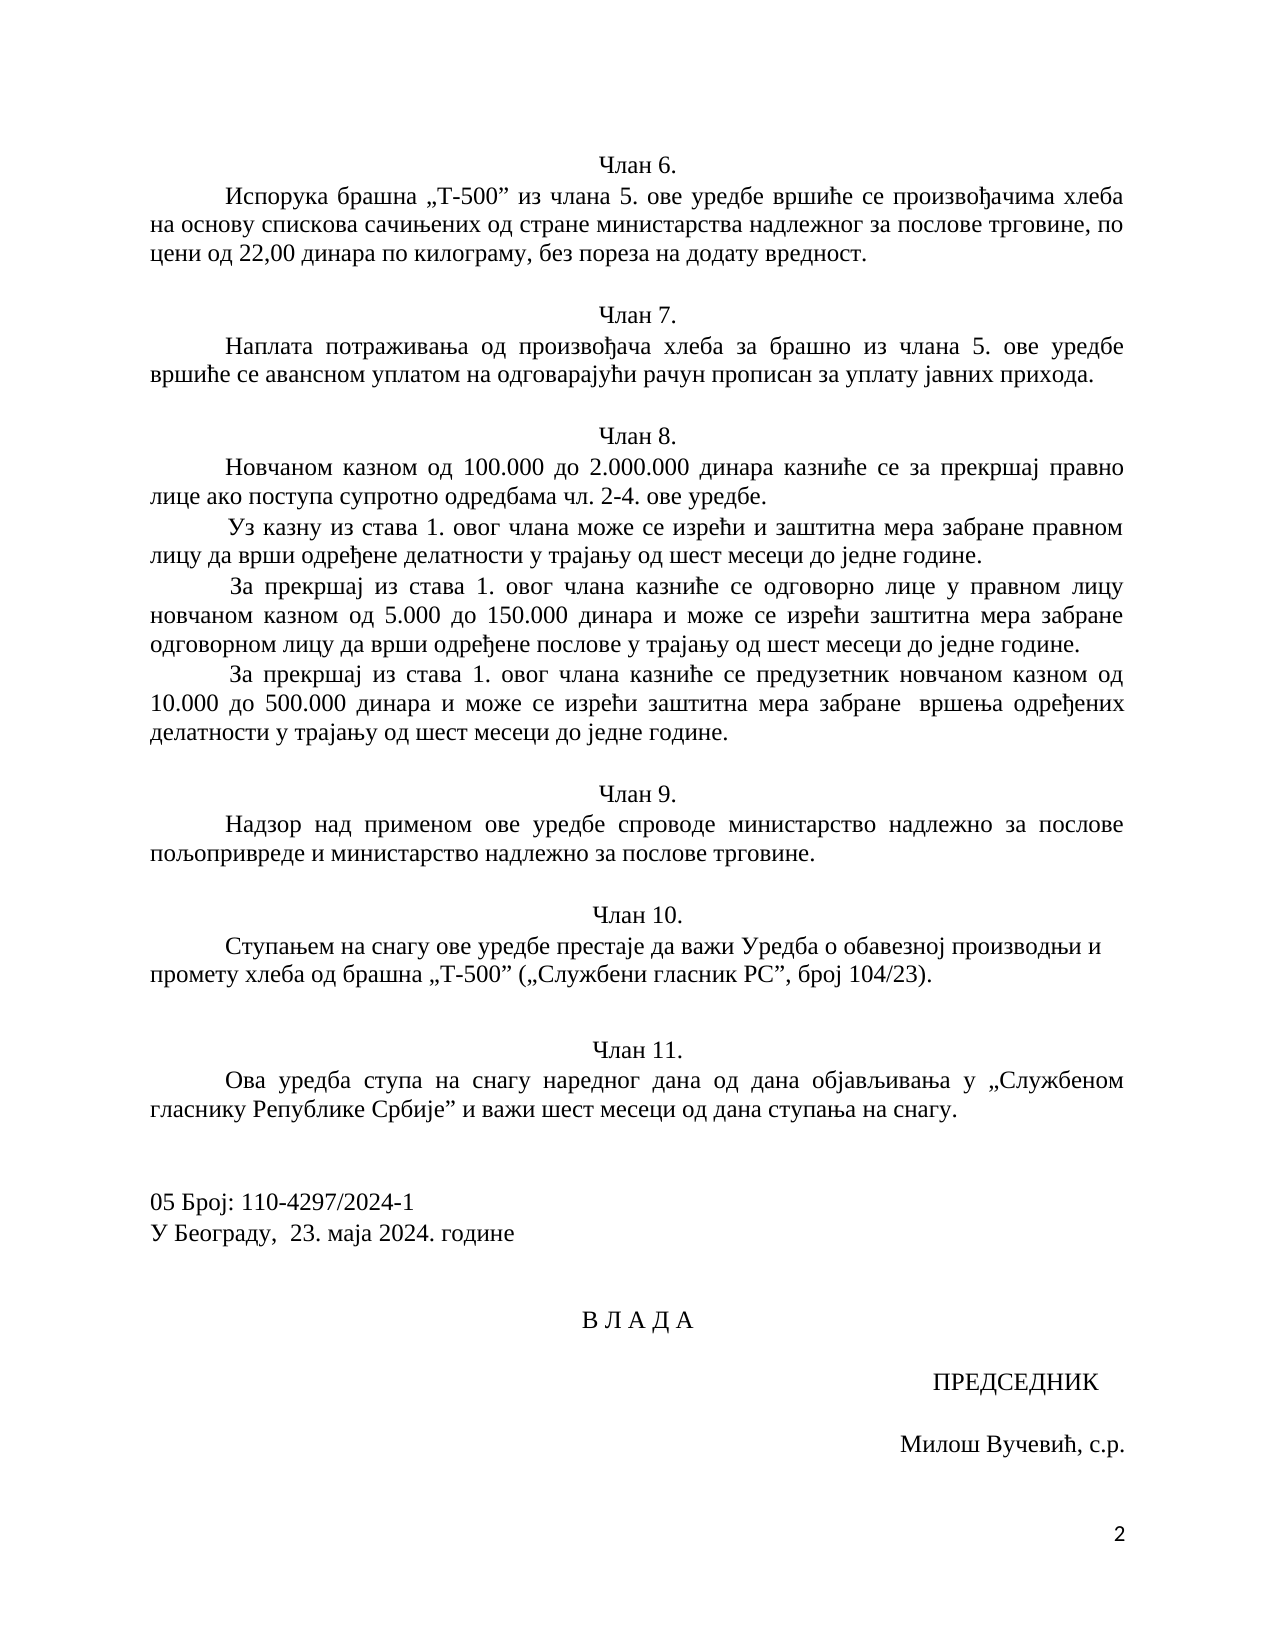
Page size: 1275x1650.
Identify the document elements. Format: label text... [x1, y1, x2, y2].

text Члан 11. [150, 1035, 1125, 1063]
text Члан 9. [150, 779, 1125, 807]
text Наплата потраживања од произвођача хлеба за брашно из члана 5. ове уредбе вршиће се авансном уплатом на одговарајући рачун прописан за уплату јавних прихода. [150, 331, 1125, 388]
text ПРЕДСЕДНИК [150, 1367, 1125, 1396]
text Члан 8. [150, 421, 1125, 450]
text За прекршај из става 1. овог члана казниће се одговорно лице у правном лицу новчаном казном од 5.000 до 150.000 динара и може се изрећи заштитна мера забране одговорном лицу да врши одређене послове у трајању од шест месеци до једне године. [150, 571, 1125, 657]
text Члан 6. [150, 150, 1125, 179]
text 05 Број: 110-4297/2024-1 [150, 1187, 1125, 1216]
text Ова уредба ступа на снагу наредног дана од дана објављивања у „Службеном гласнику Републике Србијеˮ и важи шест месеци од дана ступања на снагу. [150, 1066, 1125, 1123]
text Испорука брашна „Т-500” из члана 5. ове уредбе вршиће се произвођачима хлеба на основу спискова сачињених од стране министарства надлежног за послове трговине, по цени од 22,00 динара по килограму, без пореза на додату вредност. [150, 181, 1125, 267]
text В Л А Д А [150, 1305, 1125, 1334]
text Милош Вучевић, с.р. [150, 1429, 1125, 1457]
text За прекршај из става 1. овог члана казниће се предузетник новчаном казном од 10.000 до 500.000 динара и може се изрећи заштитна мера забране вршења одређених делатности у трајању од шест месеци до једне године. [150, 659, 1125, 746]
text Надзор над применом ове уредбе спроводe министарство надлежно за послове пољопривреде и министарство надлежно за послове трговине. [150, 809, 1125, 867]
text Уз казну из става 1. овог члана може се изрећи и заштитна мера забране правном лицу да врши одређене делатности у трајању од шест месеци до једне године. [150, 512, 1125, 569]
text У Београду, 23. маја 2024. године [150, 1218, 1125, 1246]
text Ступањем на снагу ове уредбе престаје да важи Уредба о обавезној производњи и промету хлеба од брашна „Т-500ˮ („Службени гласник РСˮ, број 104/23). [150, 931, 1125, 988]
text Новчаном казном од 100.000 до 2.000.000 динара казниће се за прекршај правно лице ако поступа супротно одредбама чл. 2-4. ове уредбе. [150, 452, 1125, 509]
text Члан 10. [150, 900, 1125, 929]
text Члан 7. [150, 300, 1125, 329]
